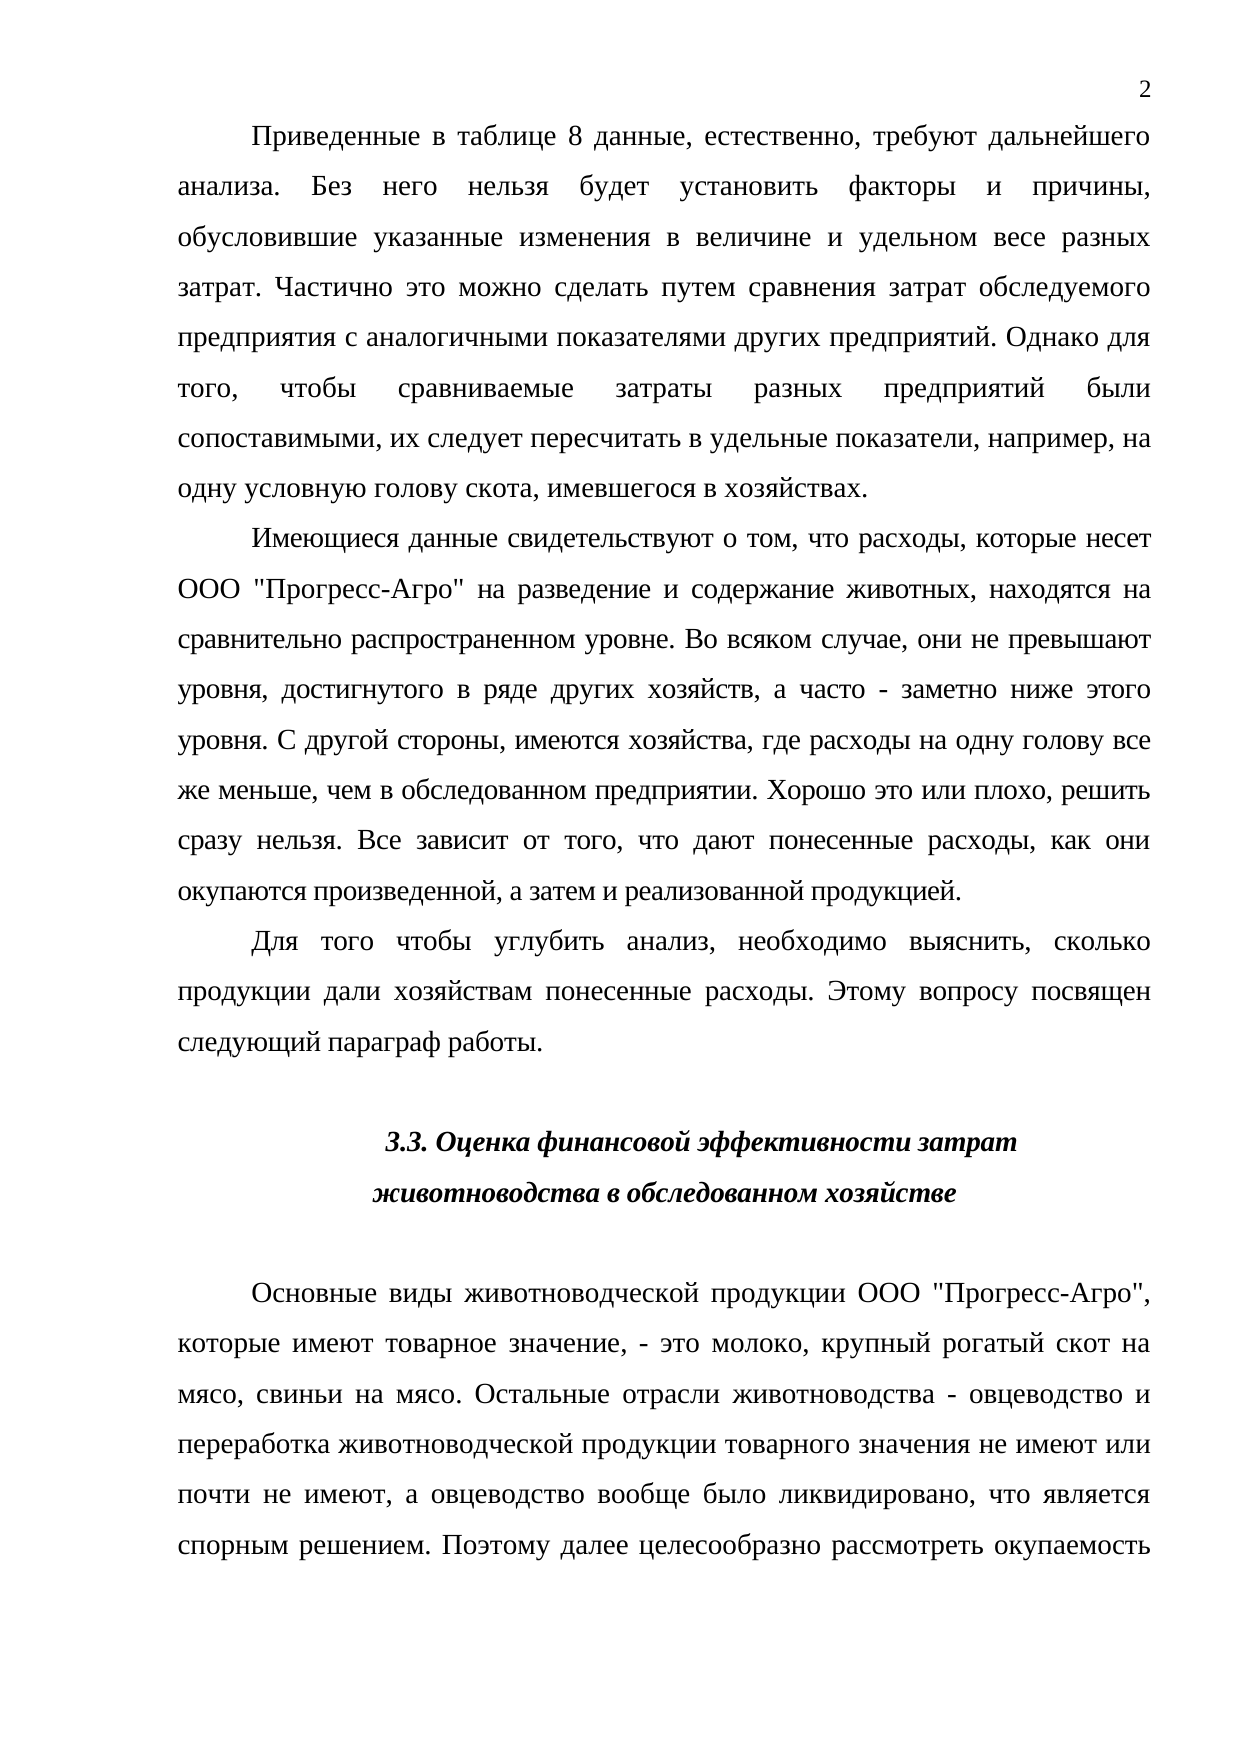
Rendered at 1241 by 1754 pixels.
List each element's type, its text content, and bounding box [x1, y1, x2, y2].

text Приведенные в таблице 8 данные, естественно, требуют дальнейшего анализа. Без него нельзя будет установить факторы и причины, обусловившие указанные изменения в величине и удельном весе разных затрат. Частично это можно сделать путем сравнения затрат обследуемого предприятия с аналогичными показателями других предприятий. Однако для того, чтобы сравниваемые затраты разных предприятий были сопоставимыми, их следует пересчитать в удельные показатели, например, на одну условную голову скота, имевшегося в хозяйствах. [177, 118, 1152, 504]
text Для того чтобы углубить анализ, необходимо выяснить, сколько продукции дали хозяйствам понесенные расходы. Этому вопросу посвящен следующий параграф работы. [177, 923, 1152, 1057]
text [177, 1275, 1152, 1560]
text Имеющиеся данные свидетельствуют о том, что расходы, которые несет ООО "Прогресс-Агро" на разведение и содержание животных, находятся на сравнительно распространенном уровне. Во всяком случае, они не превышают уровня, достигнутого в ряде других хозяйств, а часто - заметно ниже этого уровня. С другой стороны, имеются хозяйства, где расходы на одну голову все же меньше, чем в обследованном предприятии. Хорошо это или плохо, решить сразу нельзя. Все зависит от того, что дают понесенные расходы, как они окупаются произведенной, а затем и реализованной продукцией. [177, 521, 1152, 906]
text 3.3. Оценка финансовой эффективности затрат животноводства в обследованном хозяйстве [177, 1124, 1152, 1208]
